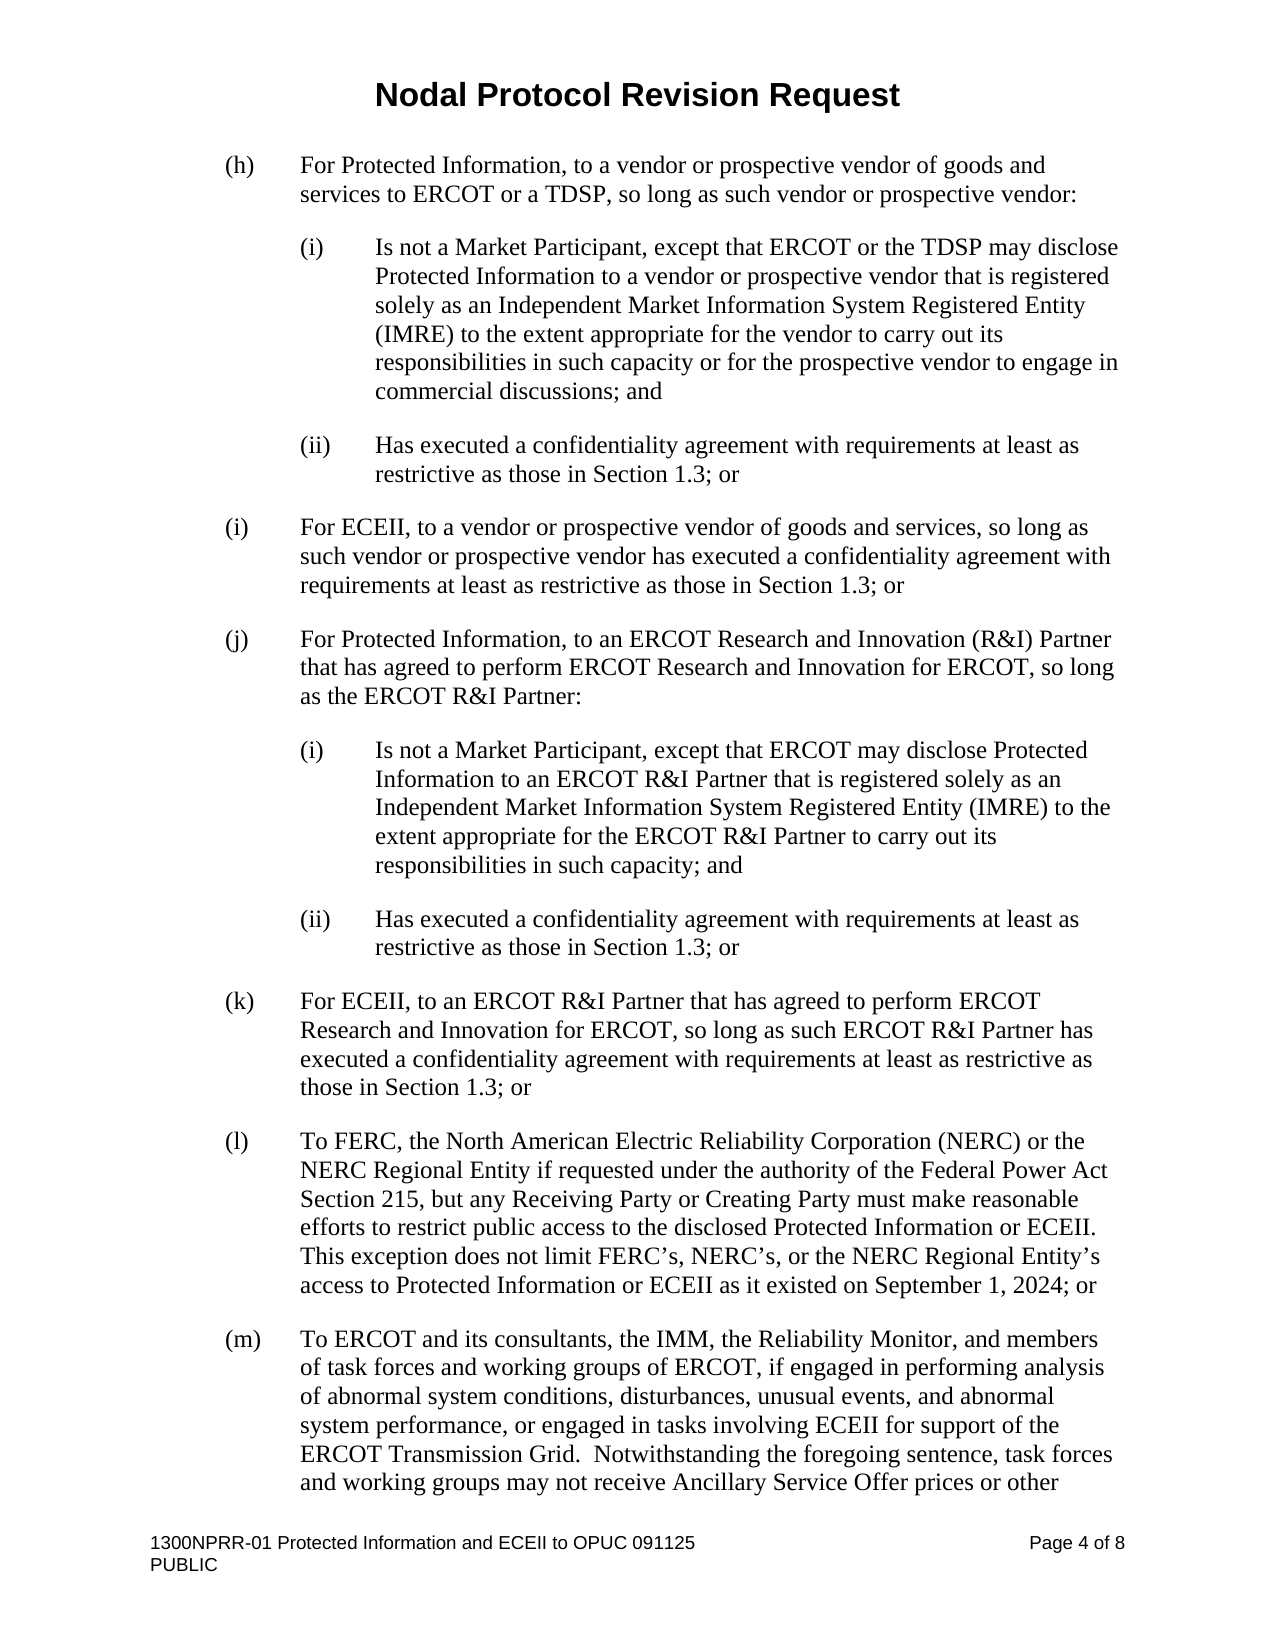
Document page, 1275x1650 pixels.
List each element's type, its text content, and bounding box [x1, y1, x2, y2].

text (j) For Protected Information, to an ERCOT Research and Innovation (R&I) Partner that has agreed to perform ERCOT Research and Innovation for ERCOT, so long as the ERCOT R&I Partner: [225, 624, 1125, 710]
text (k) For ECEII, to an ERCOT R&I Partner that has agreed to perform ERCOT Research and Innovation for ERCOT, so long as such ERCOT R&I Partner has executed a confidentiality agreement with requirements at least as restrictive as those in Section 1.3; or [225, 986, 1125, 1101]
text (i) For ECEII, to a vendor or prospective vendor of goods and services, so long as such vendor or prospective vendor has executed a confidentiality agreement with requirements at least as restrictive as those in Section 1.3; or [225, 512, 1125, 599]
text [225, 1324, 1125, 1496]
list (ii) Has executed a confidentiality agreement with requirements at least as restrictive as those in Section 1.3; or [300, 904, 1125, 961]
list (i) Is not a Market Participant, except that ERCOT or the TDSP may disclose Protected Information to a vendor or prospective vendor that is registered solely as an Independent Market Information System Registered Entity (IMRE) to the extent appropriate for the vendor to carry out its responsibilities in such capacity or for the prospective vendor to engage in commercial discussions; and [300, 232, 1125, 405]
text (h) For Protected Information, to a vendor or prospective vendor of goods and services to ERCOT or a TDSP, so long as such vendor or prospective vendor: [225, 150, 1125, 207]
list (ii) Has executed a confidentiality agreement with requirements at least as restrictive as those in Section 1.3; or [300, 430, 1125, 487]
list (i) Is not a Market Participant, except that ERCOT may disclose Protected Information to an ERCOT R&I Partner that is registered solely as an Independent Market Information System Registered Entity (IMRE) to the extent appropriate for the ERCOT R&I Partner to carry out its responsibilities in such capacity; and [300, 735, 1125, 879]
text (l) To FERC, the North American Electric Reliability Corporation (NERC) or the NERC Regional Entity if requested under the authority of the Federal Power Act Section 215, but any Receiving Party or Creating Party must make reasonable efforts to restrict public access to the disclosed Protected Information or ECEII. This exception does not limit FERC’s, NERC’s, or the NERC Regional Entity’s access to Protected Information or ECEII as it existed on September 1, 2024; or [225, 1126, 1125, 1299]
